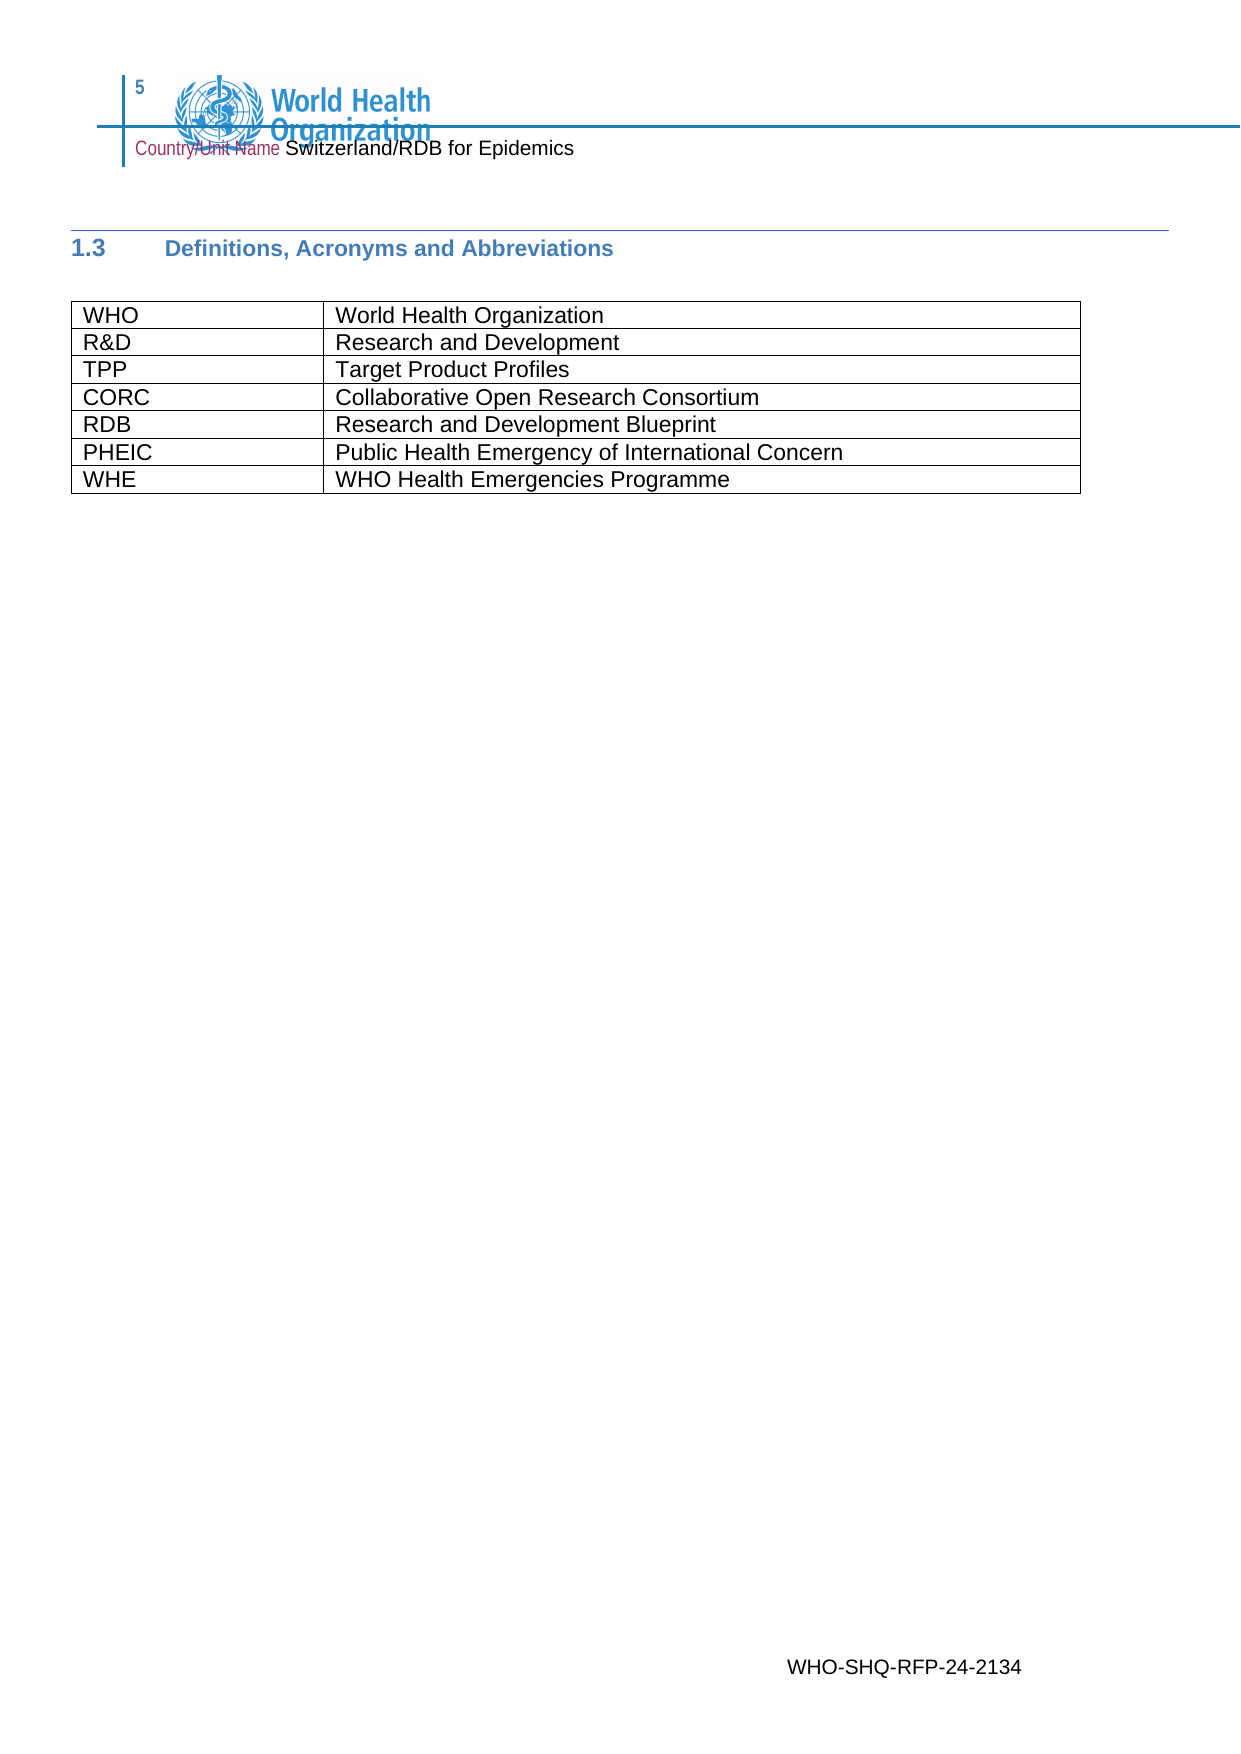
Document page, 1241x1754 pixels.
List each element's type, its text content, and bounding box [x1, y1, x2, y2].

table_cell WHO Health Emergencies Programme [324, 466, 1080, 492]
picture [417, 142, 425, 153]
table_cell R&D [72, 329, 323, 355]
table_cell CORC [72, 384, 323, 410]
subtitle Definitions, Acronyms and Abbreviations [71, 231, 1169, 262]
table_cell Target Product Profiles [324, 356, 1080, 383]
table_cell Research and Development [324, 329, 1080, 355]
table_cell Collaborative Open Research Consortium [324, 384, 1080, 410]
table_cell Public Health Emergency of International Concern [324, 439, 1080, 465]
picture [402, 142, 410, 148]
table_header World Health Organization [324, 302, 1080, 328]
table_cell PHEIC [72, 439, 323, 465]
table_cell WHE [72, 466, 323, 492]
picture [372, 145, 377, 154]
table_cell TPP [72, 356, 323, 383]
picture [237, 144, 242, 154]
picture [175, 75, 430, 125]
picture [175, 128, 430, 154]
table_cell RDB [72, 411, 323, 438]
table_cell Research and Development Blueprint [324, 411, 1080, 438]
table_header WHO [72, 302, 323, 328]
